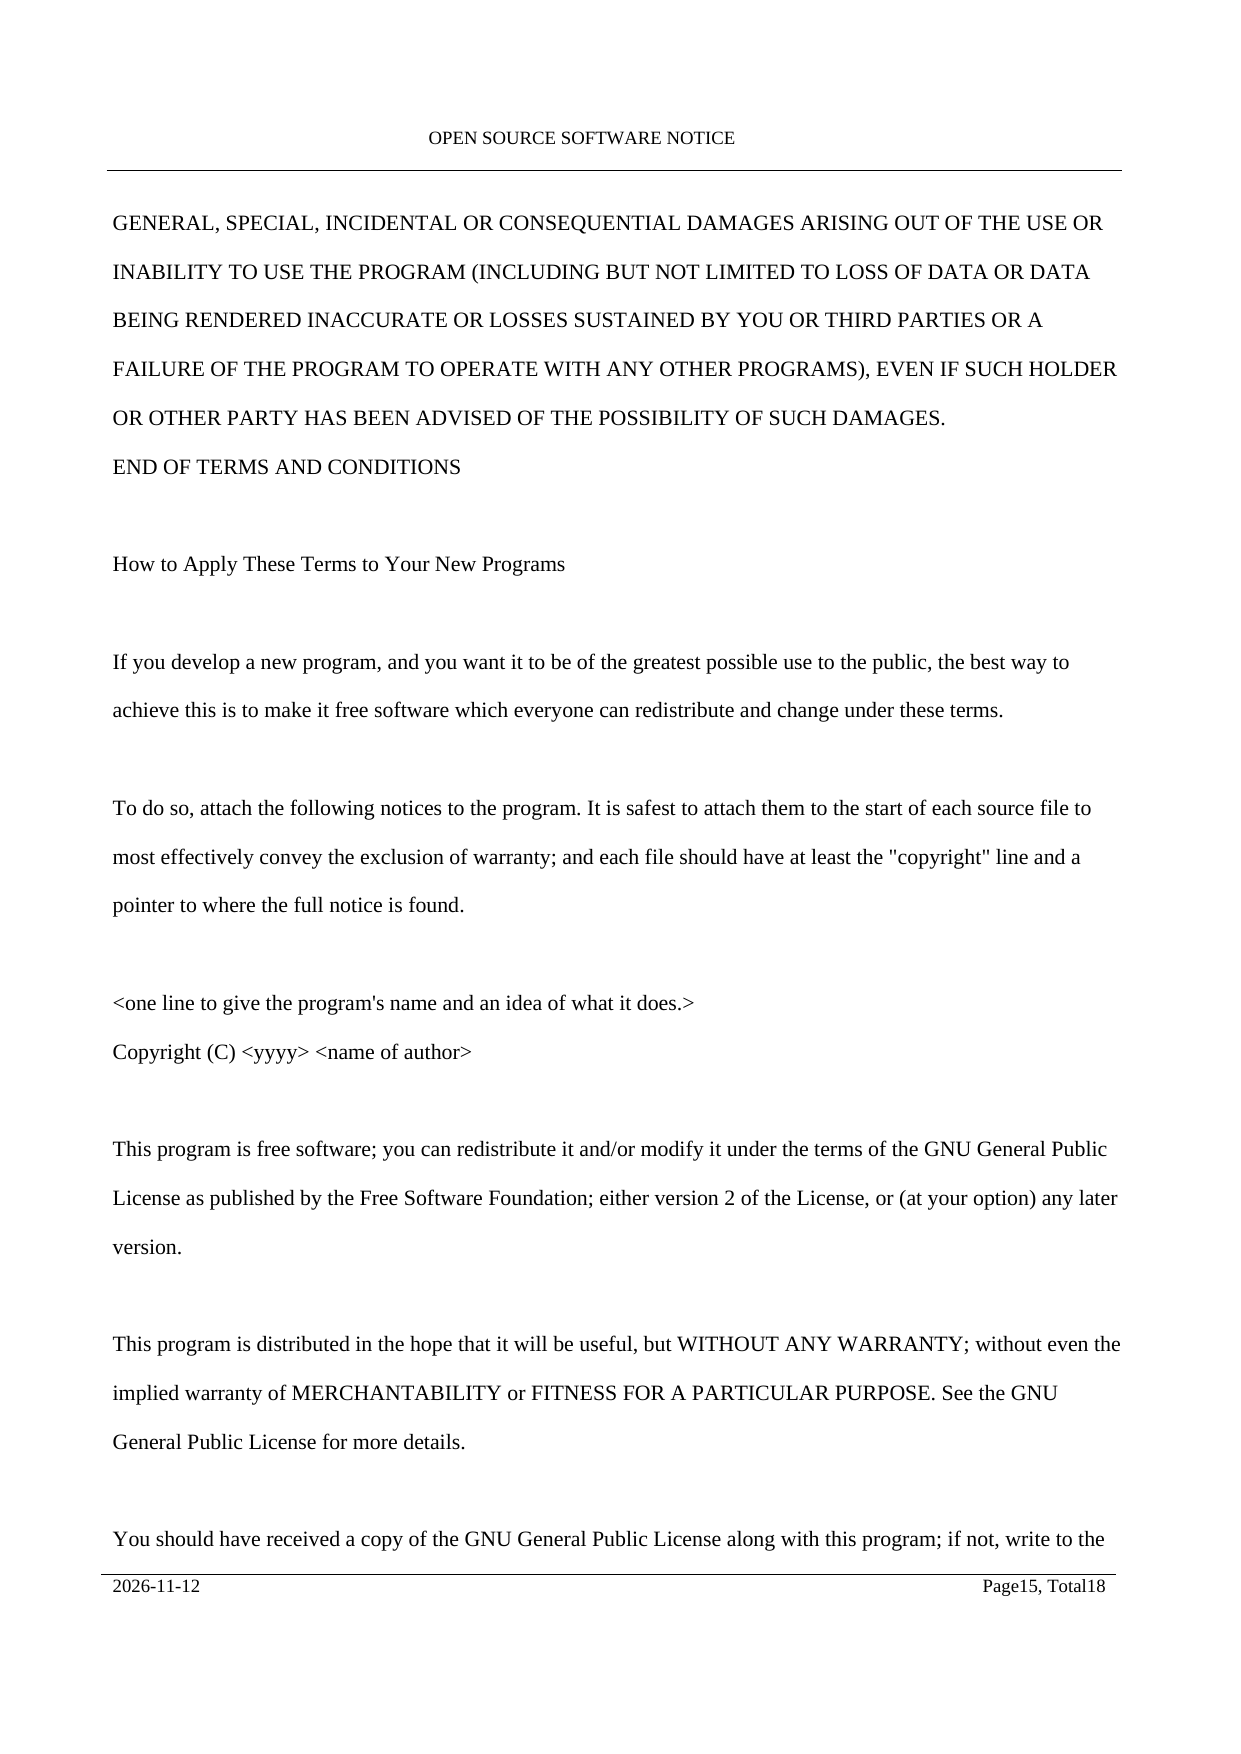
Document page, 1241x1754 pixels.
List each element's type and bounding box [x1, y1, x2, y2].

text [112, 206, 1128, 1555]
